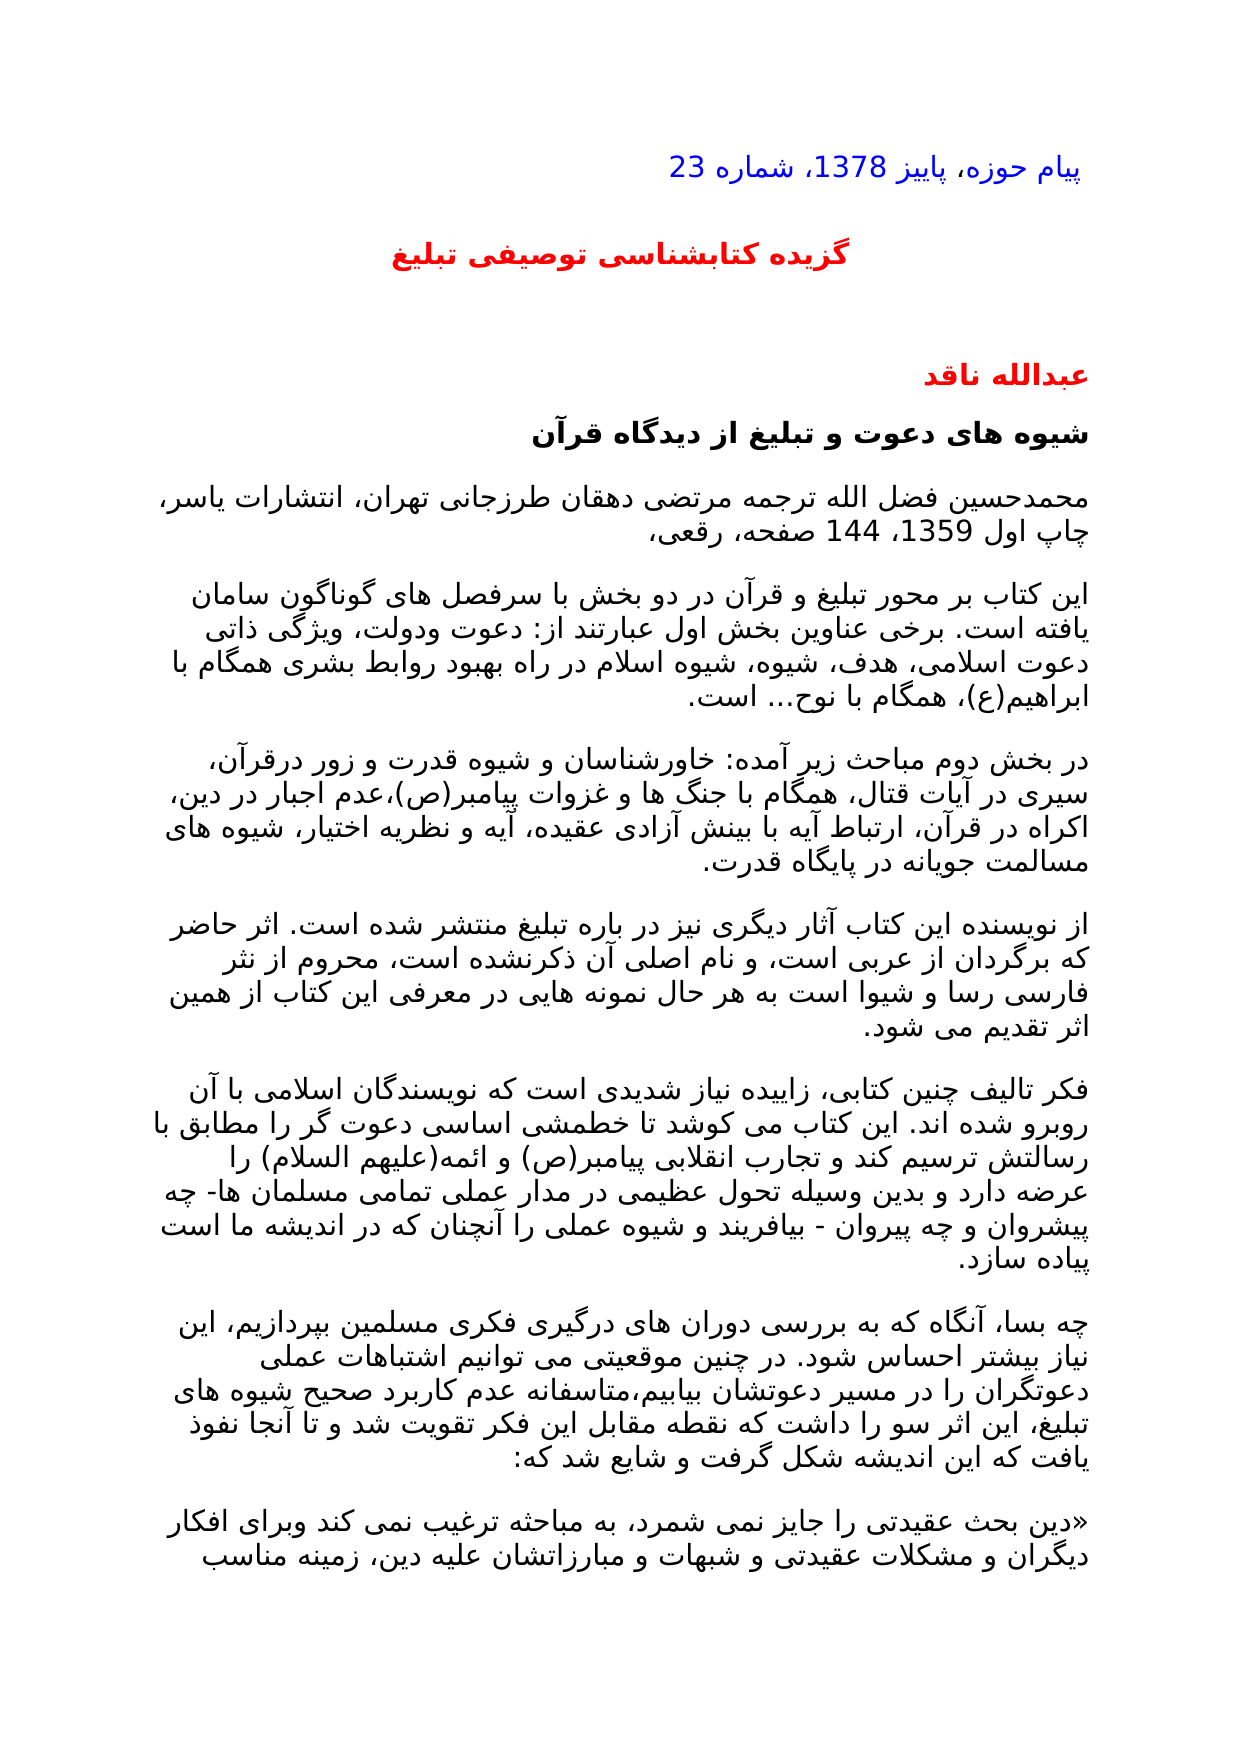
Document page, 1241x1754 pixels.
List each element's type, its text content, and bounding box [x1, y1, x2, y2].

text پیام حوزه، پاییز 1378، شماره 23 [150, 150, 1090, 212]
text گزیده کتابشناسی توصیفی تبلیغ [150, 237, 1090, 271]
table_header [150, 417, 1090, 1572]
text عبدالله ناقد [150, 358, 1090, 392]
